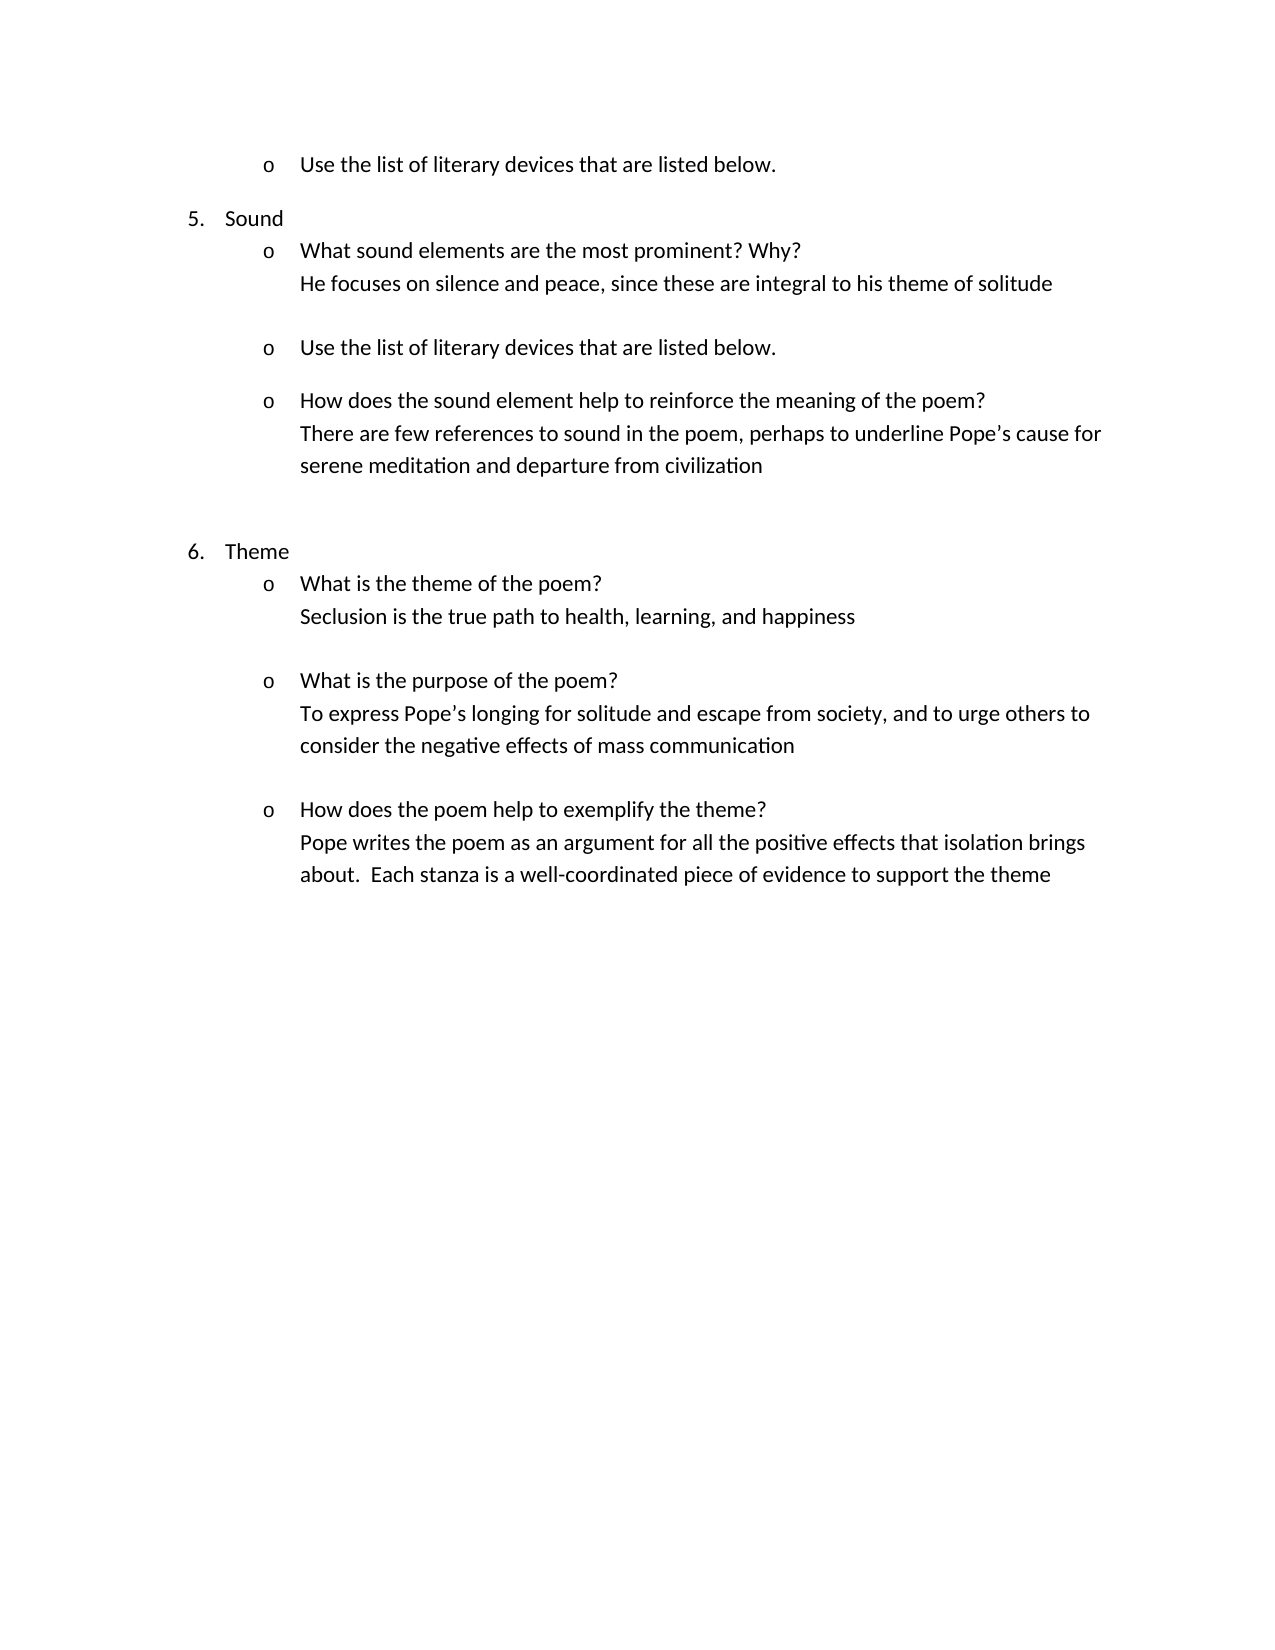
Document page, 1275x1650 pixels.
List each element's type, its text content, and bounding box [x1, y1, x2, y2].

text He focuses on silence and peace, since these are integral to his theme of solitude [300, 269, 1125, 297]
text There are few references to sound in the poem, perhaps to underline Pope’s cause for serene meditation and departure from civilization [300, 419, 1125, 480]
list How does the poem help to exemplify the theme? [262, 796, 1125, 824]
list What sound elements are the most prominent? Why? [262, 236, 1125, 264]
list What is the theme of the poem? [262, 569, 1125, 598]
text Seclusion is the true path to health, learning, and happiness [300, 602, 1125, 630]
text Pope writes the poem as an argument for all the positive effects that isolation brings about. Each stanza is a well-coordinated piece of evidence to support the theme [300, 828, 1125, 889]
list Use the list of literary devices that are listed below. [262, 150, 1125, 178]
list Use the list of literary devices that are listed below. [262, 333, 1125, 362]
list What is the purpose of the poem? [262, 666, 1125, 695]
text To express Pope’s longing for solitude and escape from society, and to urge others to consider the negative effects of mass communication [300, 699, 1125, 759]
list Sound [187, 204, 1125, 232]
list Theme [187, 537, 1125, 565]
list How does the sound element help to reinforce the meaning of the poem? [262, 387, 1125, 415]
